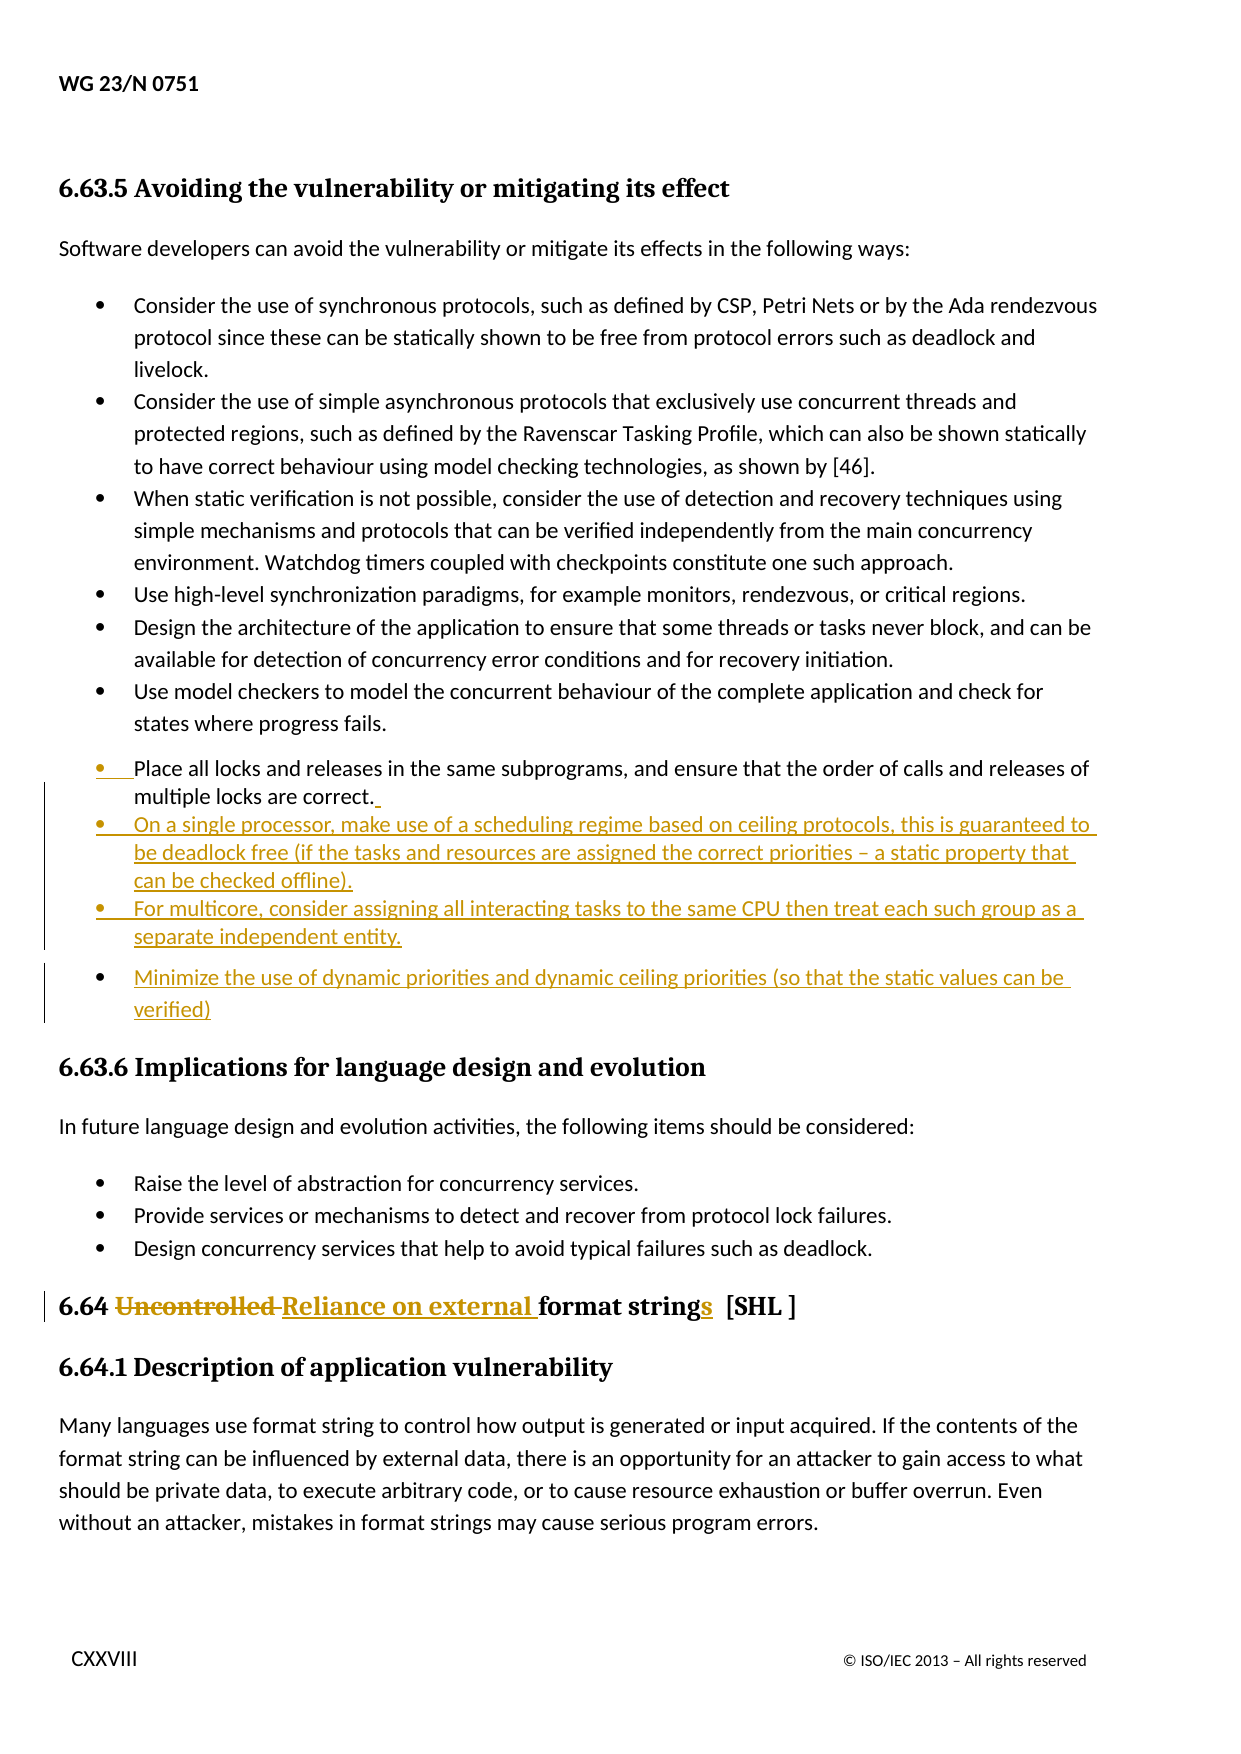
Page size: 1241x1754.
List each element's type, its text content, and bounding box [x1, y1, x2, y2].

subtitle 6.64.1 Description of application vulnerability [58, 1352, 1099, 1383]
subtitle 6.63.5 Avoiding the vulnerability or mitigating its effect [58, 173, 1099, 205]
list Use high-level synchronization paradigms, for example monitors, rendezvous, or critical regions. [96, 581, 1099, 608]
list Consider the use of synchronous protocols, such as defined by CSP, Petri Nets or by the Ada rendezvous protocol since these can be statically shown to be free from protocol errors such as deadlock and livelock. [96, 291, 1099, 383]
list Raise the level of abstraction for concurrency services. [96, 1169, 1099, 1197]
subtitle 6.63.6 Implications for language design and evolution [58, 1052, 1099, 1083]
list Design the architecture of the application to ensure that some threads or tasks never block, and can be available for detection of concurrency error conditions and for recovery initiation. [96, 613, 1099, 673]
subtitle 6.64 format string [SHL ] [58, 1291, 1099, 1322]
list Place all locks and releases in the same subprograms, and ensure that the order of calls and releases of multiple locks are correct. [96, 754, 1099, 810]
text Software developers can avoid the vulnerability or mitigate its effects in the following ways: [58, 234, 1099, 262]
list When static verification is not possible, consider the use of detection and recovery techniques using simple mechanisms and protocols that can be verified independently from the main concurrency environment. Watchdog timers coupled with checkpoints constitute one such approach. [96, 484, 1099, 576]
list Consider the use of simple asynchronous protocols that exclusively use concurrent threads and protected regions, such as defined by the Ravenscar Tasking Profile, which can also be shown statically to have correct behaviour using model checking technologies, as shown by [46]. [96, 387, 1099, 480]
list Provide services or mechanisms to detect and recover from protocol lock failures. [96, 1201, 1099, 1229]
list Design concurrency services that help to avoid typical failures such as deadlock. [96, 1234, 1099, 1262]
text In future language design and evolution activities, the following items should be considered: [58, 1112, 1099, 1140]
text Many languages use format string to control how output is generated or input acquired. If the contents of the format string can be influenced by external data, there is an opportunity for an attacker to gain access to what should be private data, to execute arbitrary code, or to cause resource exhaustion or buffer overrun. Even without an attacker, mistakes in format strings may cause serious program errors. [58, 1412, 1099, 1536]
list Use model checkers to model the concurrent behaviour of the complete application and check for states where progress fails. [96, 677, 1099, 737]
